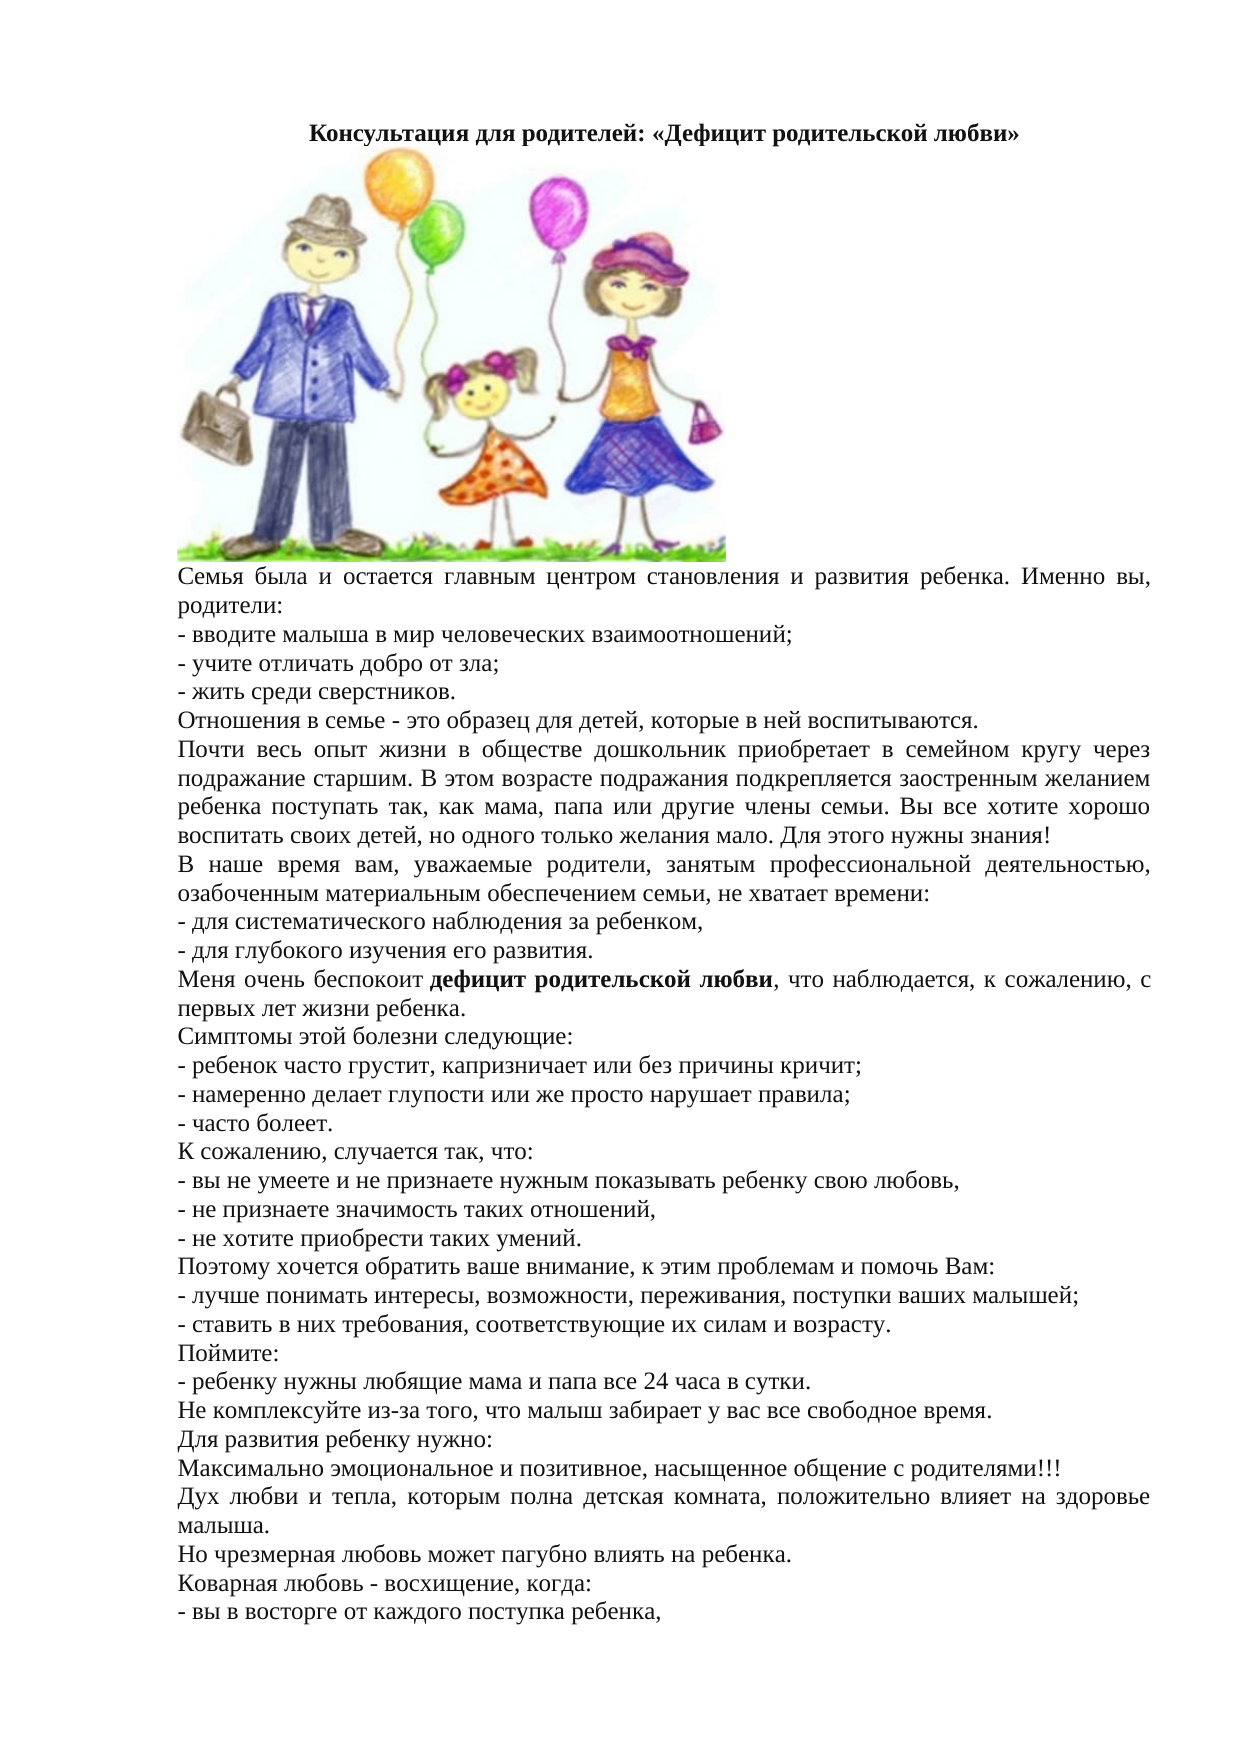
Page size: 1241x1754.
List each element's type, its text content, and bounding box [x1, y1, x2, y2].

text Для развития ребенку нужно: [177, 1424, 1152, 1453]
text - не признаете значимость таких отношений, [177, 1194, 1152, 1223]
text - вы не умеете и не признаете нужным показывать ребенку свою любовь, [177, 1165, 1152, 1194]
text Дух любви и тепла, которым полна детская комната, положительно влияет на здоровье малыша. [177, 1481, 1152, 1539]
text Семья была и остается главным центром становления и развития ребенка. Именно вы, родители: [177, 561, 1152, 619]
picture [177, 146, 726, 562]
text - ребенку нужны любящие мама и папа все 24 часа в сутки. [177, 1366, 1152, 1395]
text - вводите малыша в мир человеческих взаимоотношений; [177, 619, 1152, 648]
text Почти весь опыт жизни в обществе дошкольник приобретает в семейном кругу через подражание старшим. В этом возрасте подражания подкрепляется заостренным желанием ребенка поступать так, как мама, папа или другие члены семьи. Вы все хотите хорошо воспитать своих детей, но одного только желания мало. Для этого нужны знания! [177, 734, 1152, 849]
text Поймите: [177, 1338, 1152, 1366]
text Отношения в семье - это образец для детей, которые в ней воспитываются. [177, 705, 1152, 734]
text - вы в восторге от каждого поступка ребенка, [177, 1596, 1152, 1625]
text - для глубокого изучения его развития. [177, 935, 1152, 964]
text В наше время вам, уважаемые родители, занятым профессиональной деятельностью, озабоченным материальным обеспечением семьи, не хватает времени: [177, 849, 1152, 906]
text Максимально эмоциональное и позитивное, насыщенное общение с родителями!!! [177, 1453, 1152, 1481]
text Коварная любовь - восхищение, когда: [177, 1568, 1152, 1596]
text - ребенок часто грустит, капризничает или без причины кричит; [177, 1050, 1152, 1079]
text - намеренно делает глупости или же просто нарушает правила; [177, 1079, 1152, 1108]
text - не хотите приобрести таких умений. [177, 1223, 1152, 1251]
text - учите отличать добро от зла; [177, 648, 1152, 676]
text Но чрезмерная любовь может пагубно влиять на ребенка. [177, 1539, 1152, 1568]
text Консультация для родителей: «Дефицит родительской любви» [177, 118, 1152, 147]
text Не комплексуйте из-за того, что малыш забирает у вас все свободное время. [177, 1395, 1152, 1424]
text - жить среди сверстников. [177, 676, 1152, 705]
text - ставить в них требования, соответствующие их силам и возрасту. [177, 1309, 1152, 1338]
text - часто болеет. [177, 1108, 1152, 1136]
text - лучше понимать интересы, возможности, переживания, поступки ваших малышей; [177, 1280, 1152, 1309]
text - для систематического наблюдения за ребенком, [177, 906, 1152, 935]
text Поэтому хочется обратить ваше внимание, к этим проблемам и помочь Вам: [177, 1251, 1152, 1280]
text Меня очень беспокоит дефицит родительской любви, что наблюдается, к сожалению, с первых лет жизни ребенка. [177, 964, 1152, 1021]
text Симптомы этой болезни следующие: [177, 1021, 1152, 1050]
text К сожалению, случается так, что: [177, 1136, 1152, 1165]
